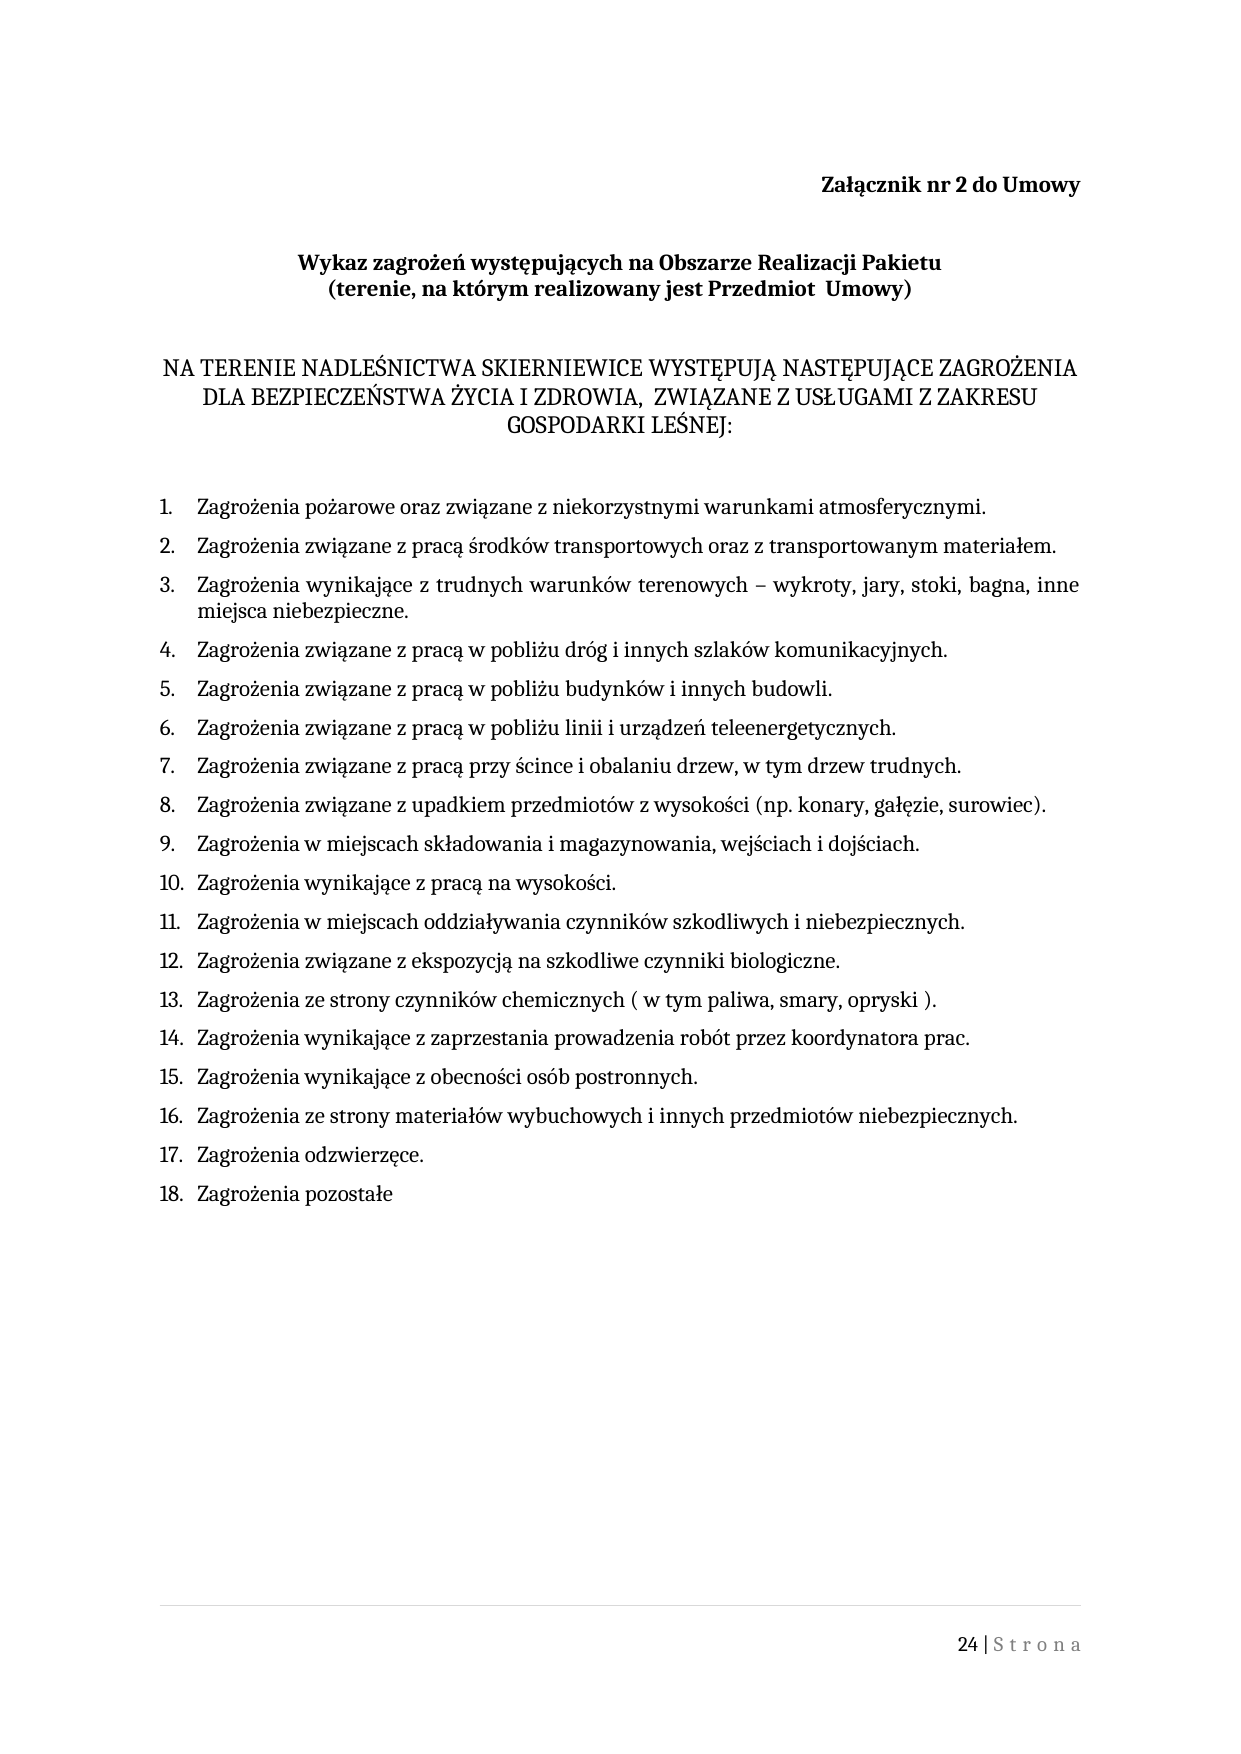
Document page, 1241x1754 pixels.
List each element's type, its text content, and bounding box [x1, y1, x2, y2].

list Zagrożenia związane z pracą przy ścince i obalaniu drzew, w tym drzew trudnych. [159, 753, 1081, 779]
text NA TERENIE NADLEŚNICTWA SKIERNIEWICE WYSTĘPUJĄ NASTĘPUJĄCE ZAGROŻENIA DLA BEZPIECZEŃSTWA ŻYCIA I ZDROWIA, ZWIĄZANE Z USŁUGAMI Z ZAKRESU GOSPODARKI LEŚNEJ: [159, 354, 1081, 440]
text Wykaz zagrożeń występujących na Obszarze Realizacji Pakietu (terenie, na którym realizowany jest Przedmiot Umowy) [159, 250, 1081, 302]
list Zagrożenia pozostałe [159, 1181, 1081, 1207]
list Zagrożenia ze strony czynników chemicznych ( w tym paliwa, smary, opryski ). [159, 986, 1081, 1013]
text Załącznik nr 2 do Umowy [159, 172, 1081, 198]
list Zagrożenia w miejscach oddziaływania czynników szkodliwych i niebezpiecznych. [159, 909, 1081, 935]
list Zagrożenia pożarowe oraz związane z niekorzystnymi warunkami atmosferycznymi. [159, 494, 1081, 520]
list Zagrożenia odzwierzęce. [159, 1142, 1081, 1168]
list Zagrożenia w miejscach składowania i magazynowania, wejściach i dojściach. [159, 831, 1081, 857]
list Zagrożenia związane z pracą środków transportowych oraz z transportowanym materiałem. [159, 533, 1081, 559]
list Zagrożenia wynikające z trudnych warunków terenowych – wykroty, jary, stoki, bagna, inne miejsca niebezpieczne. [159, 571, 1081, 624]
list Zagrożenia związane z pracą w pobliżu budynków i innych budowli. [159, 676, 1081, 702]
list Zagrożenia związane z upadkiem przedmiotów z wysokości (np. konary, gałęzie, surowiec). [159, 792, 1081, 818]
list Zagrożenia ze strony materiałów wybuchowych i innych przedmiotów niebezpiecznych. [159, 1103, 1081, 1129]
list Zagrożenia wynikające z obecności osób postronnych. [159, 1064, 1081, 1090]
list Zagrożenia wynikające z zaprzestania prowadzenia robót przez koordynatora prac. [159, 1025, 1081, 1052]
list Zagrożenia związane z ekspozycją na szkodliwe czynniki biologiczne. [159, 947, 1081, 974]
list Zagrożenia wynikające z pracą na wysokości. [159, 870, 1081, 896]
list Zagrożenia związane z pracą w pobliżu linii i urządzeń teleenergetycznych. [159, 714, 1081, 741]
list Zagrożenia związane z pracą w pobliżu dróg i innych szlaków komunikacyjnych. [159, 637, 1081, 663]
